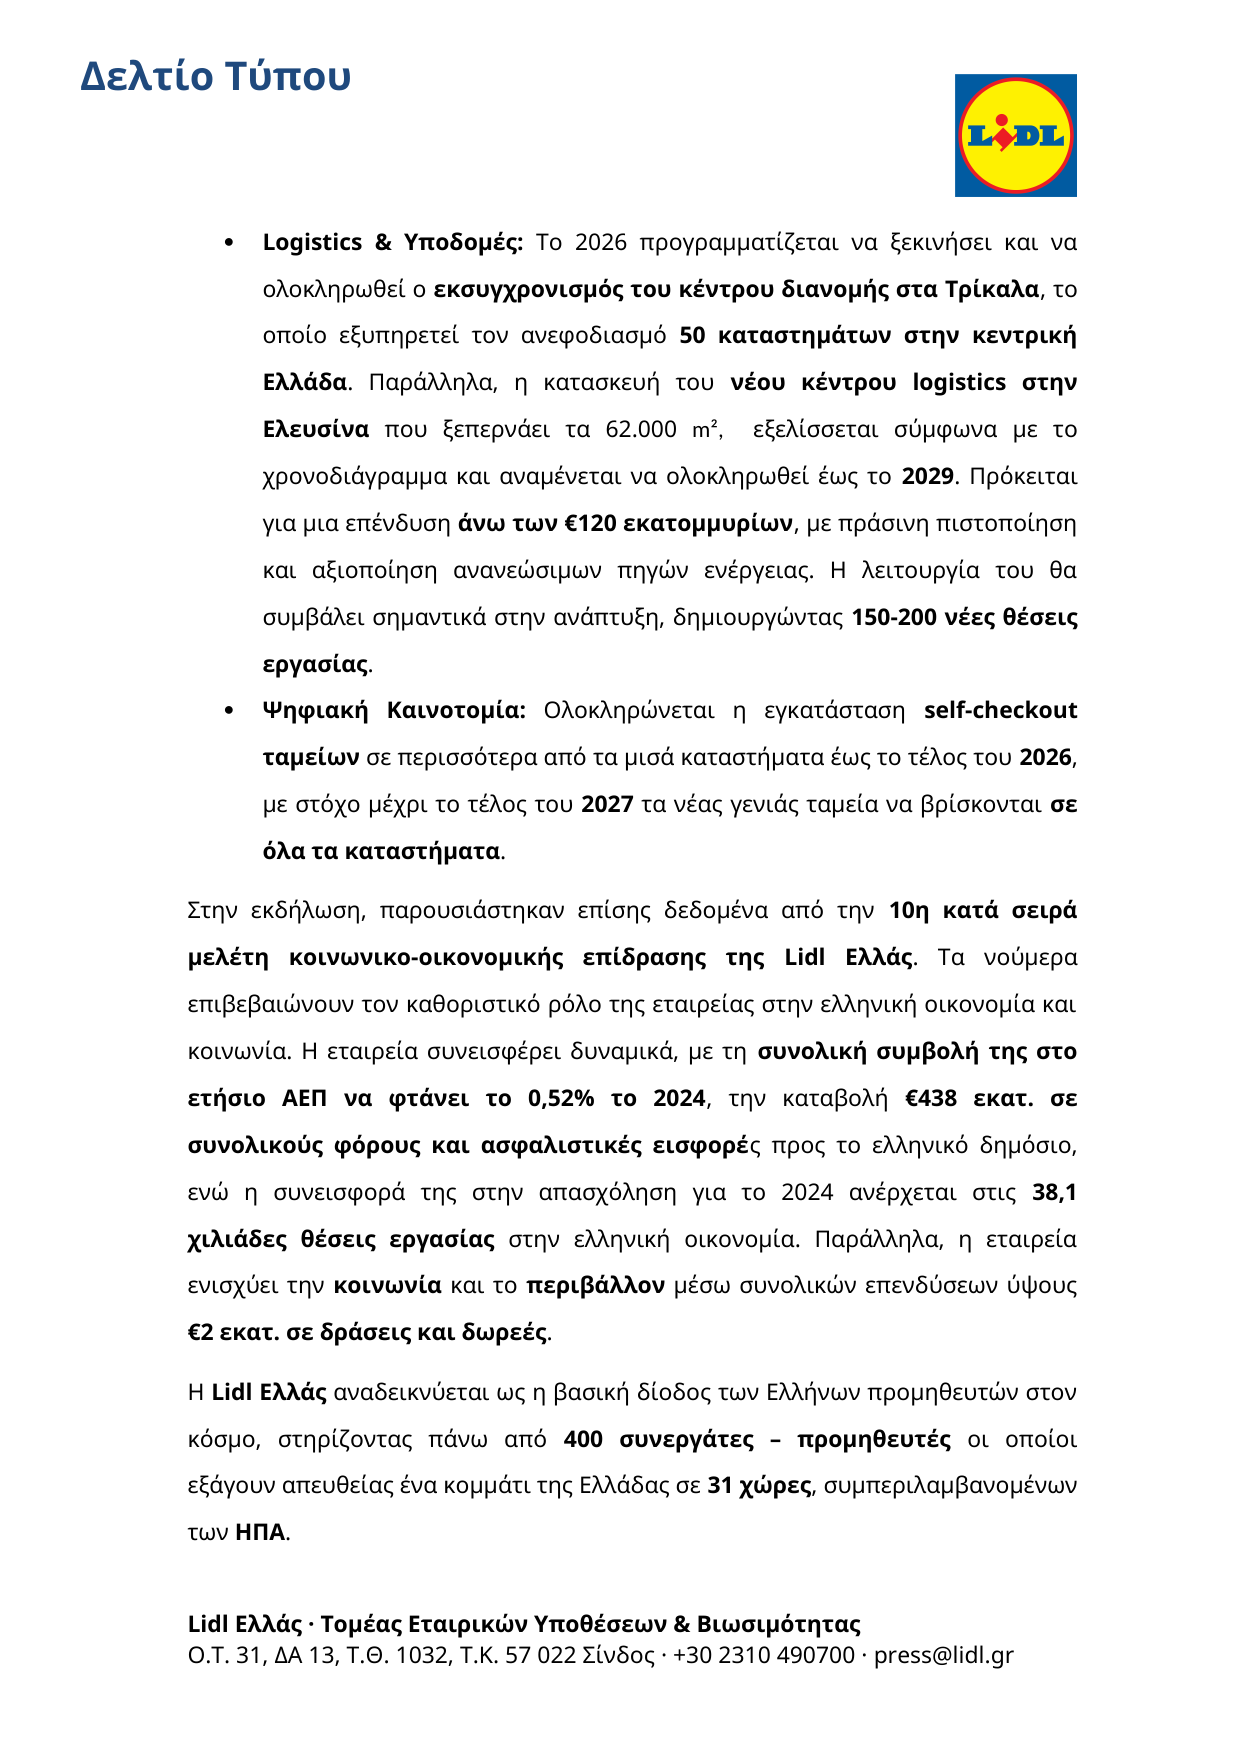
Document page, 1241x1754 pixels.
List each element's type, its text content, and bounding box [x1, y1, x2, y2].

list Logistics & Υποδομές: Το 2026 προγραμματίζεται να ξεκινήσει και να ολοκληρωθεί ο εκσυγχρονισμός του κέντρου διανομής στα Τρίκαλα, το οποίο εξυπηρετεί τον ανεφοδιασμό 50 καταστημάτων στην κεντρική Ελλάδα. Παράλληλα, η κατασκευή του νέου κέντρου logistics στην Ελευσίνα που ξεπερνάει τα 62.000 m², εξελίσσεται σύμφωνα με το χρονοδιάγραμμα και αναμένεται να ολοκληρωθεί έως το 2029. Πρόκειται για μια επένδυση άνω των €120 εκατομμυρίων, με πράσινη πιστοποίηση και αξιοποίηση ανανεώσιμων πηγών ενέργειας. Η λειτουργία του θα συμβάλει σημαντικά στην ανάπτυξη, δημιουργώντας 150-200 νέες θέσεις εργασίας. [225, 226, 1078, 679]
text Η Lidl Ελλάς αναδεικνύεται ως η βασική δίοδος των Ελλήνων προμηθευτών στον κόσμο, στηρίζοντας πάνω από 400 συνεργάτες – προμηθευτές οι οποίοι εξάγουν απευθείας ένα κομμάτι της Ελλάδας σε 31 χώρες, συμπεριλαμβανομένων των ΗΠΑ. [187, 1376, 1078, 1548]
list Ψηφιακή Καινοτομία: Ολοκληρώνεται η εγκατάσταση self-checkout ταμείων σε περισσότερα από τα μισά καταστήματα έως το τέλος του 2026, με στόχο μέχρι το τέλος του 2027 τα νέας γενιάς ταμεία να βρίσκονται σε όλα τα καταστήματα. [225, 694, 1078, 866]
picture [954, 73, 1078, 198]
text Στην εκδήλωση, παρουσιάστηκαν επίσης δεδομένα από την 10η κατά σειρά μελέτη κοινωνικο-οικονομικής επίδρασης της Lidl Ελλάς. Τα νούμερα επιβεβαιώνουν τον καθοριστικό ρόλο της εταιρείας στην ελληνική οικονομία και κοινωνία. Η εταιρεία συνεισφέρει δυναμικά, με τη συνολική συμβολή της στο ετήσιο ΑΕΠ να φτάνει το 0,52% το 2024, την καταβολή €438 εκατ. σε συνολικούς φόρους και ασφαλιστικές εισφορές προς το ελληνικό δημόσιο, ενώ η συνεισφορά της στην απασχόληση για το 2024 ανέρχεται στις 38,1 χιλιάδες θέσεις εργασίας στην ελληνική οικονομία. Παράλληλα, η εταιρεία ενισχύει την κοινωνία και το περιβάλλον μέσω συνολικών επενδύσεων ύψους €2 εκατ. σε δράσεις και δωρεές. [187, 894, 1078, 1348]
